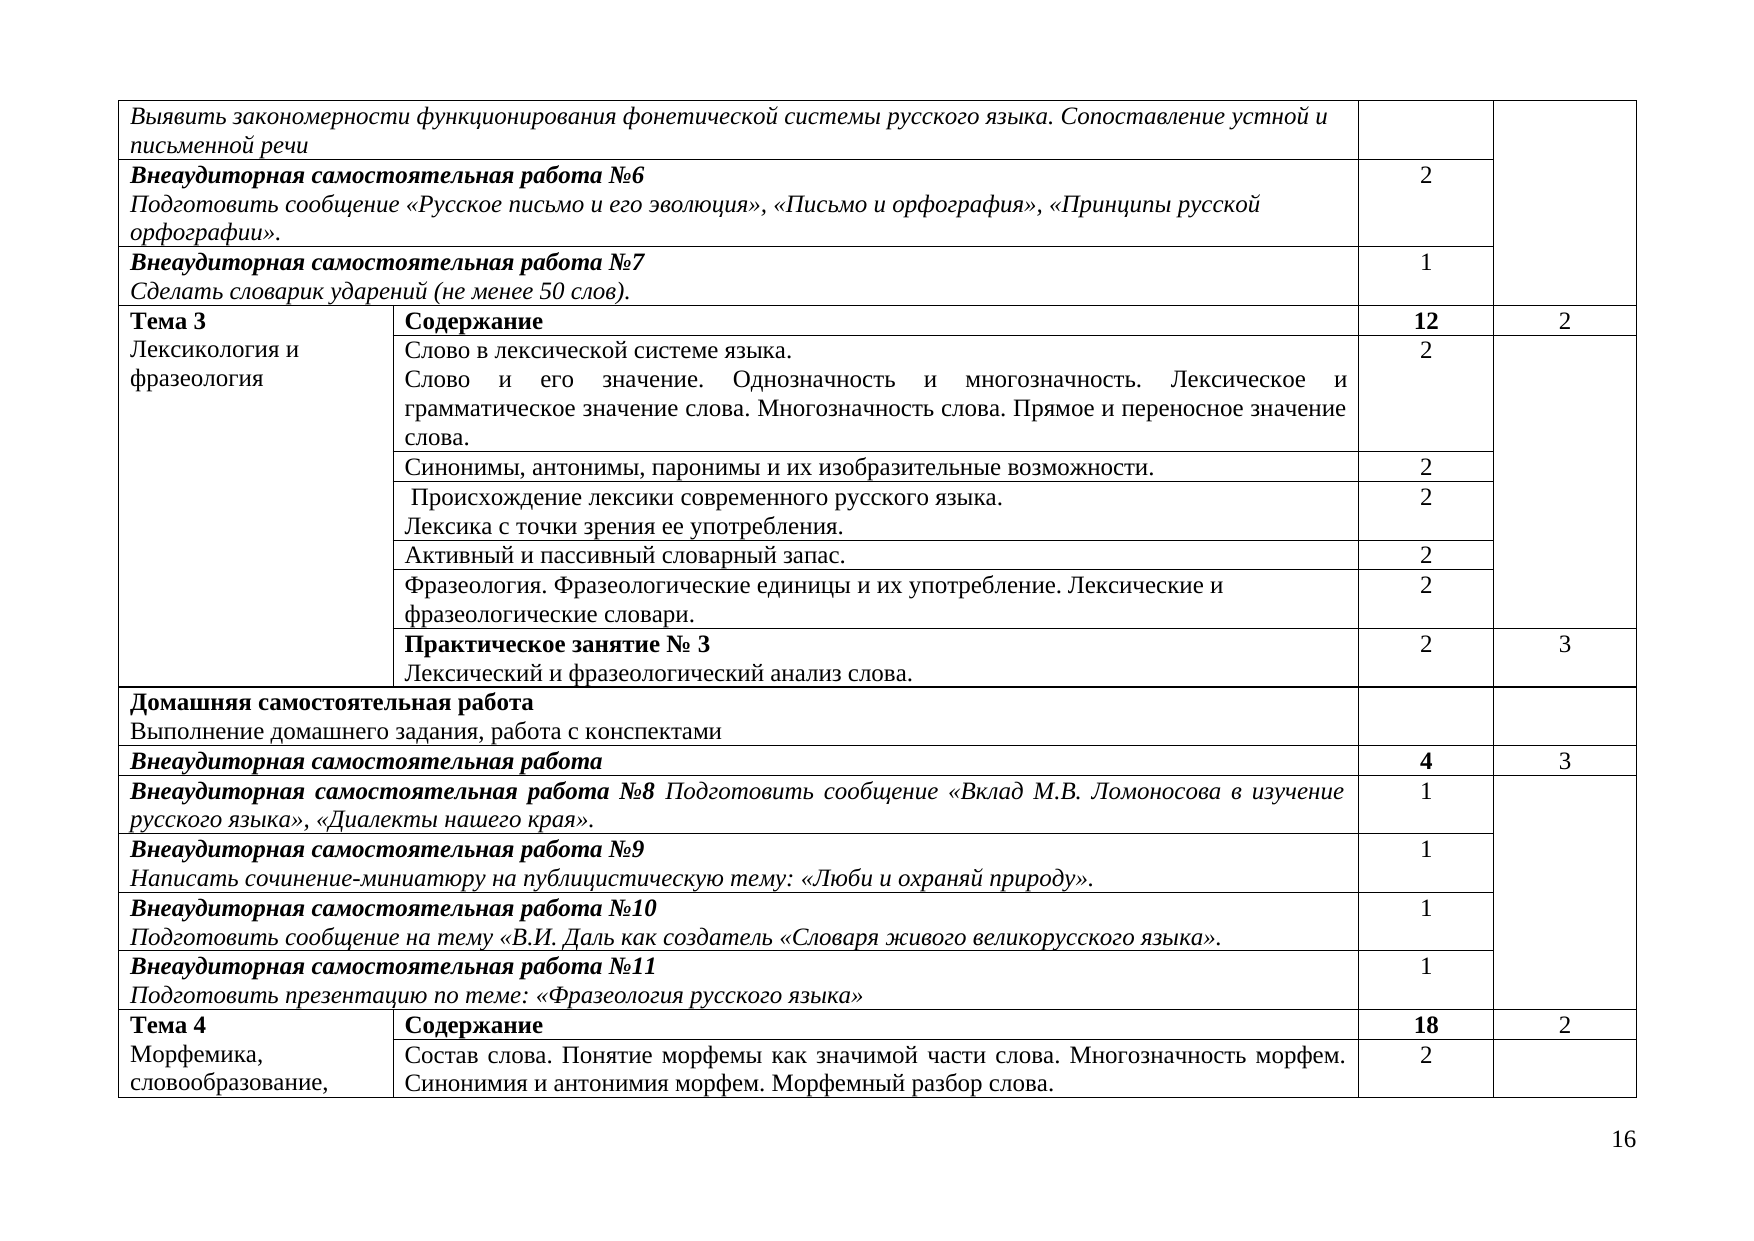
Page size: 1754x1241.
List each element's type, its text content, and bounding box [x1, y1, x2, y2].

table_cell Содержание [394, 306, 1358, 334]
table_cell 3 [1494, 629, 1636, 686]
table_cell Слово в лексической системе языка. Слово и его значение. Однозначность и многозначность. Лексическое и грамматическое значение слова. Многозначность слова. Прямое и переносное значение слова. [394, 336, 1358, 451]
table_cell 1 [1359, 893, 1493, 950]
table_cell 2 [1359, 541, 1493, 569]
table_cell Внеаудиторная самостоятельная работа №8 Подготовить сообщение «Вклад М.В. Ломоносова в изучение русского языка», «Диалекты нашего края». [119, 776, 1358, 833]
table_cell [1494, 336, 1636, 628]
table_cell 2 [1359, 101, 1493, 159]
table_cell 12 [1359, 306, 1493, 334]
table_cell 1 [1359, 247, 1493, 305]
table_cell Внеаудиторная самостоятельная работа [119, 746, 1358, 775]
table_cell 2 [1359, 452, 1493, 481]
table_cell Состав слова. Понятие морфемы как значимой части слова. Многозначность морфем. Синонимия и антонимия морфем. Морфемный разбор слова. [394, 1040, 1358, 1097]
table_cell 4 [1359, 746, 1493, 775]
table_cell 1 [1359, 776, 1493, 833]
table_cell Внеаудиторная самостоятельная работа №10 Подготовить сообщение на тему «В.И. Даль как создатель «Словаря живого великорусского языка». [119, 893, 1358, 950]
table_cell Внеаудиторная самостоятельная работа №11 Подготовить презентацию по теме: «Фразеология русского языка» [119, 951, 1358, 1009]
table_cell [1494, 101, 1636, 305]
table_cell 2 [1494, 1010, 1636, 1039]
table_cell Внеаудиторная самостоятельная работа №6 Подготовить сообщение «Русское письмо и его эволюция», «Письмо и орфография», «Принципы русской орфографии». [119, 160, 1358, 246]
table_cell [1494, 1040, 1636, 1097]
table_cell Внеаудиторная самостоятельная работа №7 Сделать словарик ударений (не менее 50 слов). [119, 247, 1358, 305]
table_cell Фразеология. Фразеологические единицы и их употребление. Лексические и фразеологические словари. [394, 570, 1358, 628]
table_cell 18 [1359, 1010, 1493, 1039]
table_cell 2 [1359, 570, 1493, 628]
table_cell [119, 101, 1358, 159]
table_cell 2 [1359, 1040, 1493, 1097]
table_cell Тема 4 Морфемика, словообразование, орфография [119, 1010, 393, 1097]
table_cell Внеаудиторная самостоятельная работа №9 Написать сочинение-миниатюру на публицистическую тему: «Люби и охраняй природу». [119, 834, 1358, 892]
table_cell 2 [1359, 482, 1493, 539]
table_cell Активный и пассивный словарный запас. [394, 541, 1358, 569]
table_cell 1 [1359, 951, 1493, 1009]
table_cell Практическое занятие № 3 Лексический и фразеологический анализ слова. [394, 629, 1358, 686]
table_cell 2 [1494, 306, 1636, 334]
table_cell [1494, 776, 1636, 1009]
table_cell [1494, 688, 1636, 745]
table_cell 2 [1359, 629, 1493, 686]
table_cell Синонимы, антонимы, паронимы и их изобразительные возможности. [394, 452, 1358, 481]
table_cell Домашняя самостоятельная работа Выполнение домашнего задания, работа с конспектами [119, 688, 1358, 745]
table_cell 3 [1494, 746, 1636, 775]
table_cell [1359, 688, 1493, 745]
table_cell Тема 3 Лексикология и фразеология [119, 306, 393, 686]
table_cell Происхождение лексики современного русского языка. Лексика с точки зрения ее употребления. [394, 482, 1358, 539]
table_cell 1 [1359, 834, 1493, 892]
table_cell 2 [1359, 160, 1493, 246]
table_cell Содержание [394, 1010, 1358, 1039]
table_cell 2 [1359, 336, 1493, 451]
